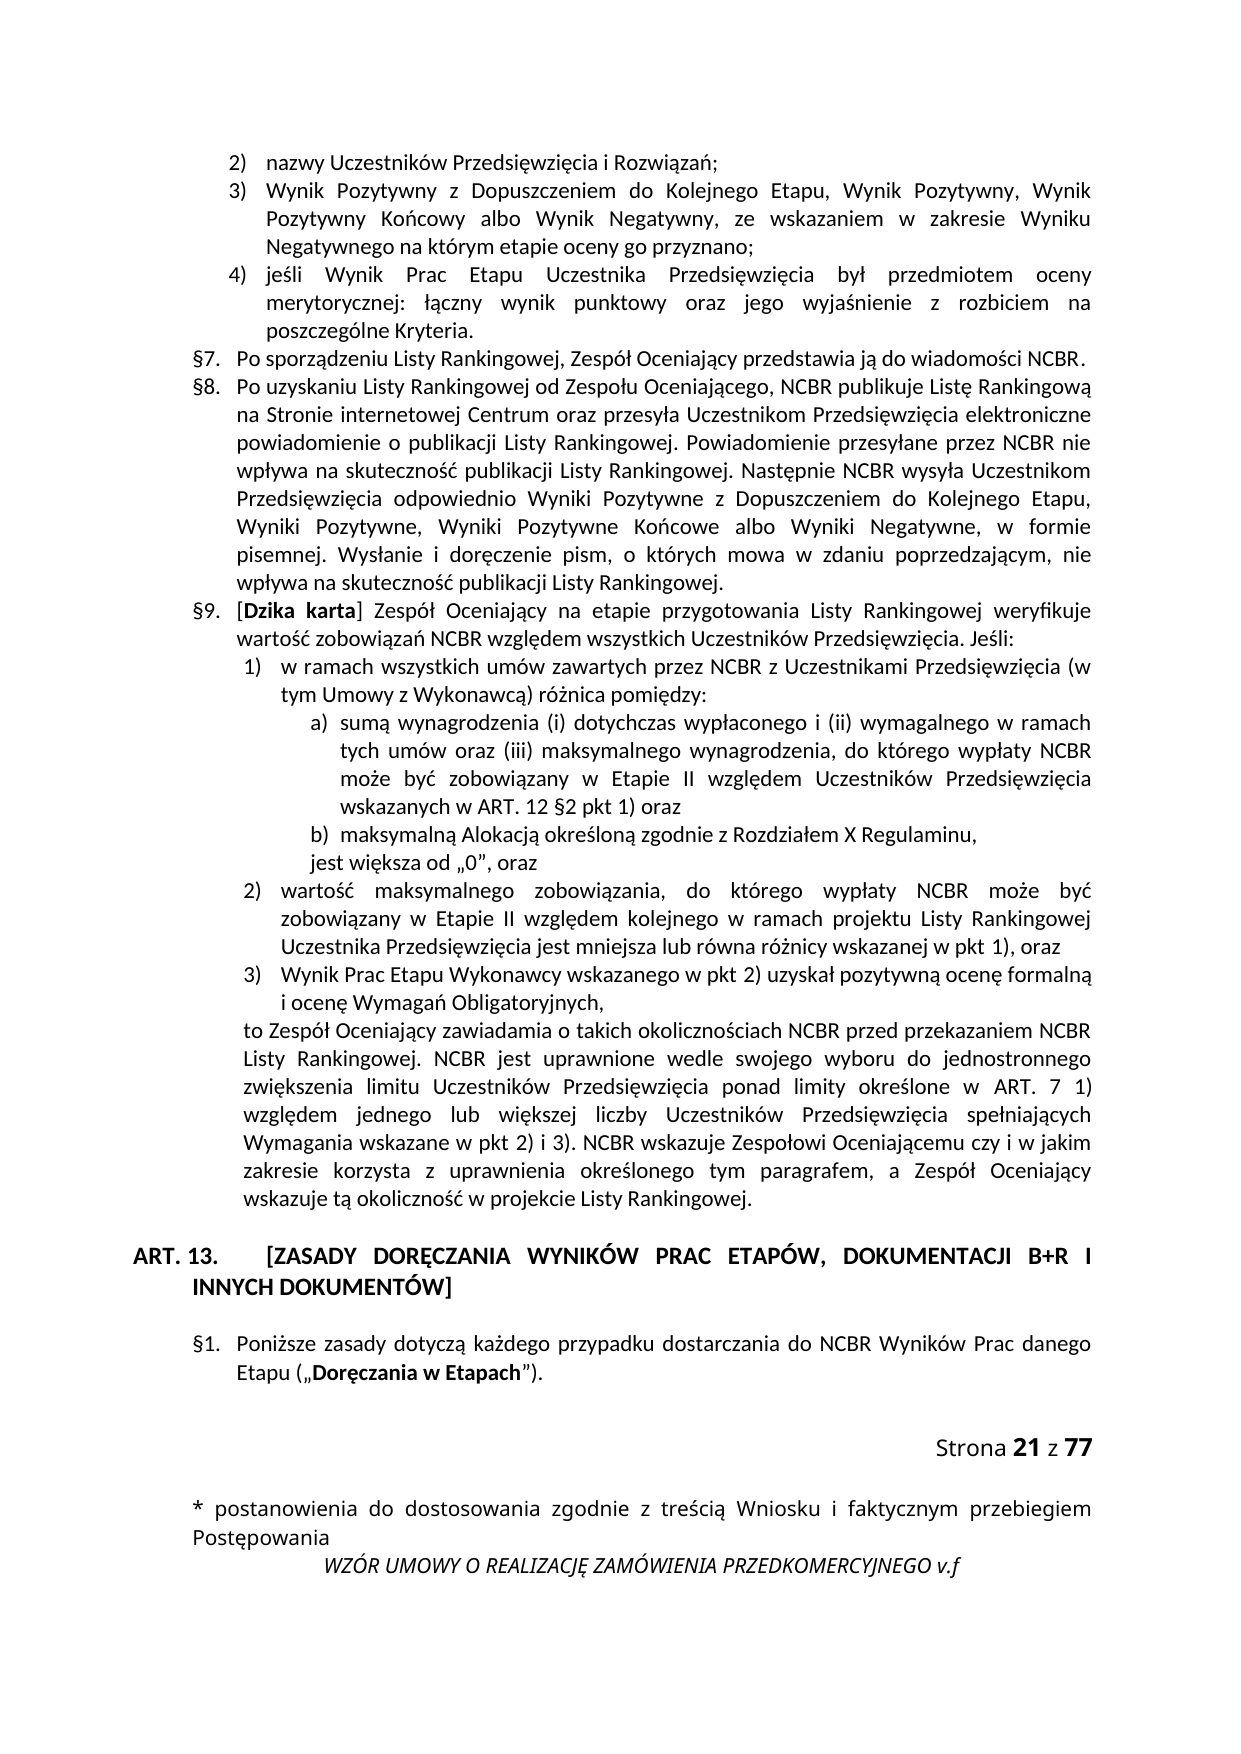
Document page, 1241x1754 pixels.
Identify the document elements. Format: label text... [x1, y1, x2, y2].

text jest większa od „0”, oraz [310, 848, 1093, 876]
list w ramach wszystkich umów zawartych przez NCBR z Uczestnikami Przedsięwzięcia (w tym Umowy z Wykonawcą) różnica pomiędzy: [243, 652, 1093, 708]
list Wynik Pozytywny z Dopuszczeniem do Kolejnego Etapu, Wynik Pozytywny, Wynik Pozytywny Końcowy albo Wynik Negatywny, ze wskazaniem w zakresie Wyniku Negatywnego na którym etapie oceny go przyznano; [228, 176, 1093, 260]
list nazwy Uczestników Przedsięwzięcia i Rozwiązań; [228, 148, 1093, 176]
list Po uzyskaniu Listy Rankingowej od Zespołu Oceniającego, NCBR publikuje Listę Rankingową na Stronie internetowej Centrum oraz przesyła Uczestnikom Przedsięwzięcia elektroniczne powiadomienie o publikacji Listy Rankingowej. Powiadomienie przesyłane przez NCBR nie wpływa na skuteczność publikacji Listy Rankingowej. Następnie NCBR wysyła Uczestnikom Przedsięwzięcia odpowiednio Wyniki Pozytywne z Dopuszczeniem do Kolejnego Etapu, Wyniki Pozytywne, Wyniki Pozytywne Końcowe albo Wyniki Negatywne, w formie pisemnej. Wysłanie i doręczenie pism, o których mowa w zdaniu poprzedzającym, nie wpływa na skuteczność publikacji Listy Rankingowej. [192, 372, 1093, 596]
list Po sporządzeniu Listy Rankingowej, Zespół Oceniający przedstawia ją do wiadomości NCBR. [192, 344, 1093, 372]
list wartość maksymalnego zobowiązania, do którego wypłaty NCBR może być zobowiązany w Etapie II względem kolejnego w ramach projektu Listy Rankingowej Uczestnika Przedsięwzięcia jest mniejsza lub równa różnicy wskazanej w pkt 1), oraz [243, 876, 1093, 960]
list Poniższe zasady dotyczą każdego przypadku dostarczania do NCBR Wyników Prac danego Etapu („Doręczania w Etapach”). [192, 1329, 1093, 1386]
text to Zespół Oceniający zawiadamia o takich okolicznościach NCBR przed przekazaniem NCBR Listy Rankingowej. NCBR jest uprawnione wedle swojego wyboru do jednostronnego zwiększenia limitu Uczestników Przedsięwzięcia ponad limity określone w ART. 7 1) względem jednego lub większej liczby Uczestników Przedsięwzięcia spełniających Wymagania wskazane w pkt 2) i 3). NCBR wskazuje Zespołowi Oceniającemu czy i w jakim zakresie korzysta z uprawnienia określonego tym paragrafem, a Zespół Oceniający wskazuje tą okoliczność w projekcie Listy Rankingowej. [243, 1016, 1093, 1212]
list [Dzika karta] Zespół Oceniający na etapie przygotowania Listy Rankingowej weryfikuje wartość zobowiązań NCBR względem wszystkich Uczestników Przedsięwzięcia. Jeśli: [192, 596, 1093, 652]
subtitle [ZASADY DORĘCZANIA WYNIKÓW PRAC ETAPÓW, DOKUMENTACJI B+R I INNYCH DOKUMENTÓW] [133, 1241, 1093, 1302]
list Wynik Prac Etapu Wykonawcy wskazanego w pkt 2) uzyskał pozytywną ocenę formalną i ocenę Wymagań Obligatoryjnych, [243, 960, 1093, 1016]
list sumą wynagrodzenia (i) dotychczas wypłaconego i (ii) wymagalnego w ramach tych umów oraz (iii) maksymalnego wynagrodzenia, do którego wypłaty NCBR może być zobowiązany w Etapie II względem Uczestników Przedsięwzięcia wskazanych w ART. 12 §2 pkt 1) oraz [310, 708, 1093, 820]
list maksymalną Alokacją określoną zgodnie z Rozdziałem X Regulaminu, [310, 820, 1093, 848]
list jeśli Wynik Prac Etapu Uczestnika Przedsięwzięcia był przedmiotem oceny merytorycznej: łączny wynik punktowy oraz jego wyjaśnienie z rozbiciem na poszczególne Kryteria. [228, 260, 1093, 344]
